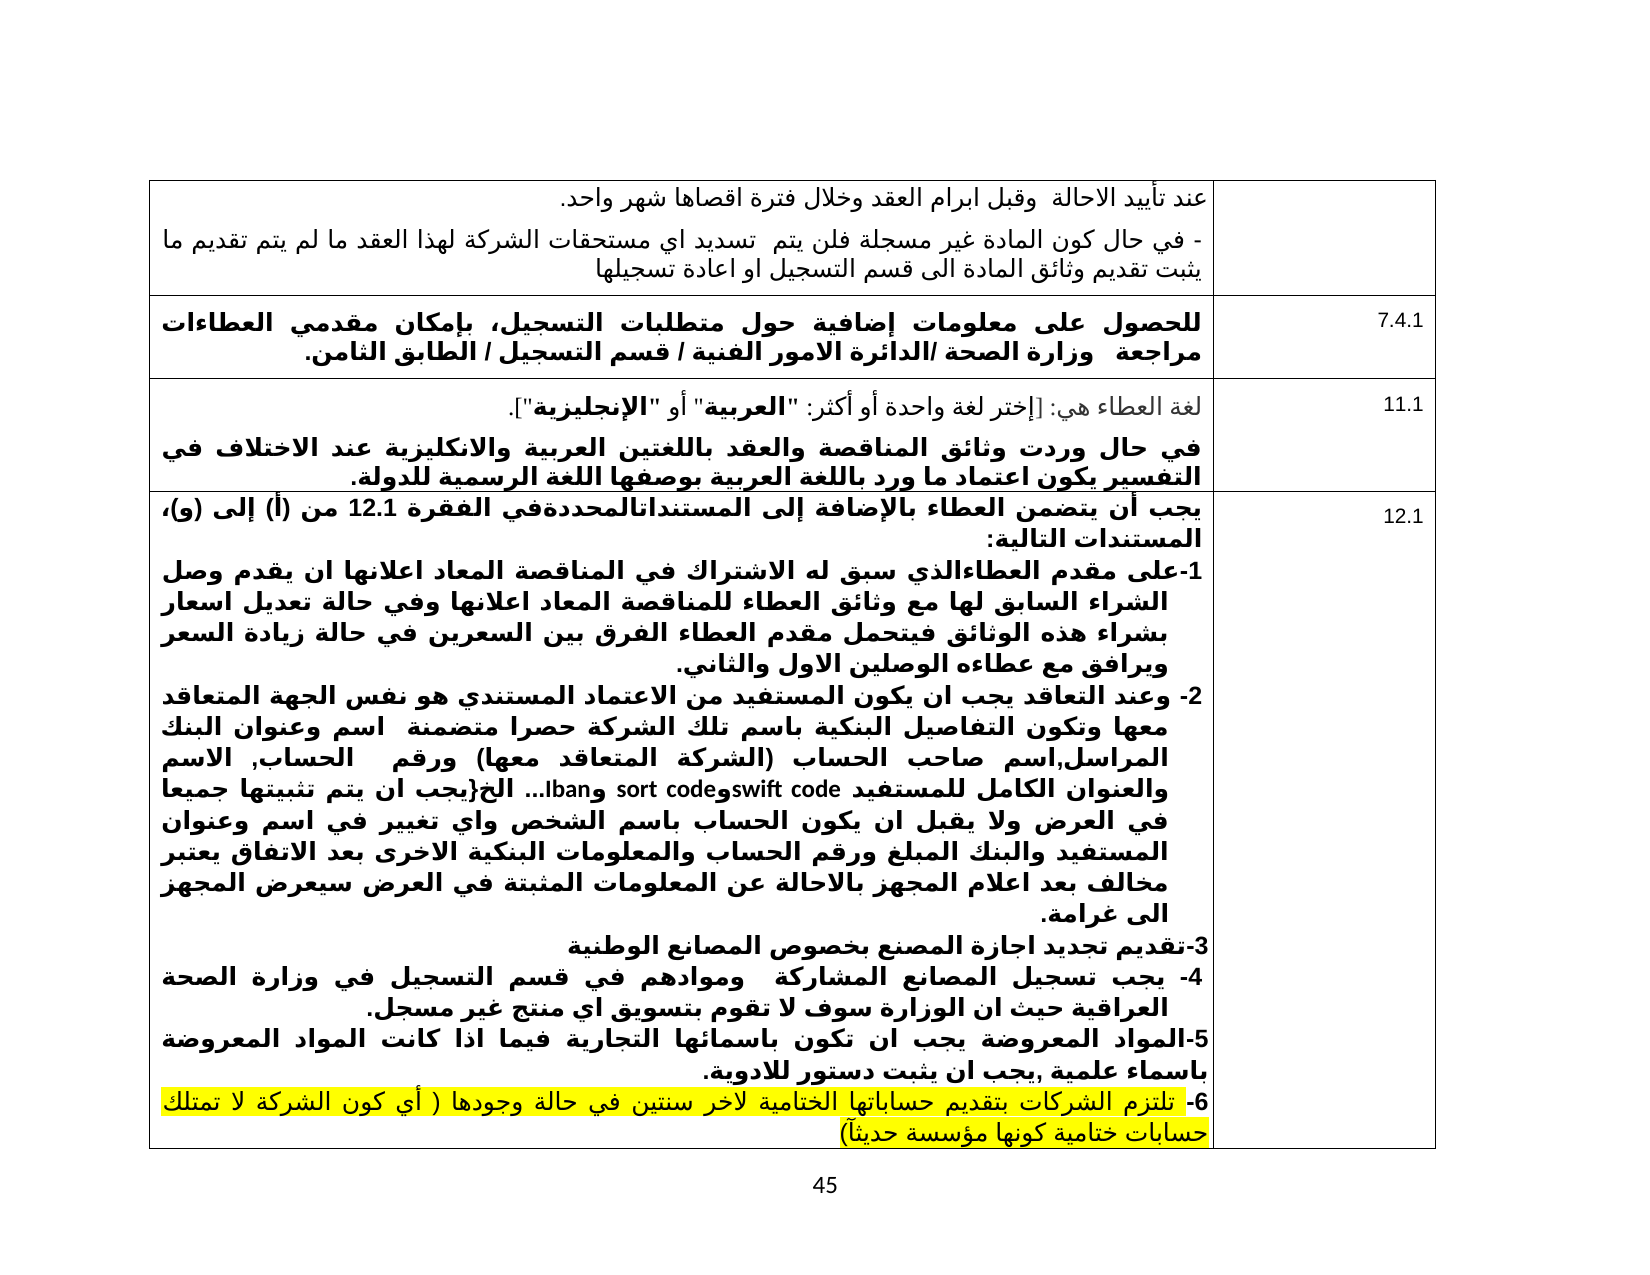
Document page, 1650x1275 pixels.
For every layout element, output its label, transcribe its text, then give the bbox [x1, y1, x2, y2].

table_cell [1214, 181, 1435, 295]
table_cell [150, 492, 1213, 1148]
table_cell 11.1 [1214, 379, 1435, 491]
table_cell 7.4.1 [1214, 296, 1435, 378]
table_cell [150, 181, 1213, 295]
table_cell للحصول على معلومات إضافية حول متطلبات التسجيل، بإمكان مقدمي العطاءات مراجعة وزارة الصحة /الدائرة الامور الفنية / قسم التسجيل / الطابق الثامن. [150, 296, 1213, 378]
table_cell لغة العطاء هي: [إختر لغة واحدة أو أكثر: "العربية" أو "الإنجليزية"]. في حال وردت وثائق المناقصة والعقد باللغتين العربية والانكليزية عند الاختلاف في التفسير يكون اعتماد ما ورد باللغة العربية بوصفها اللغة الرسمية للدولة. [150, 379, 1213, 491]
table_cell 12.1 [1214, 492, 1435, 1148]
